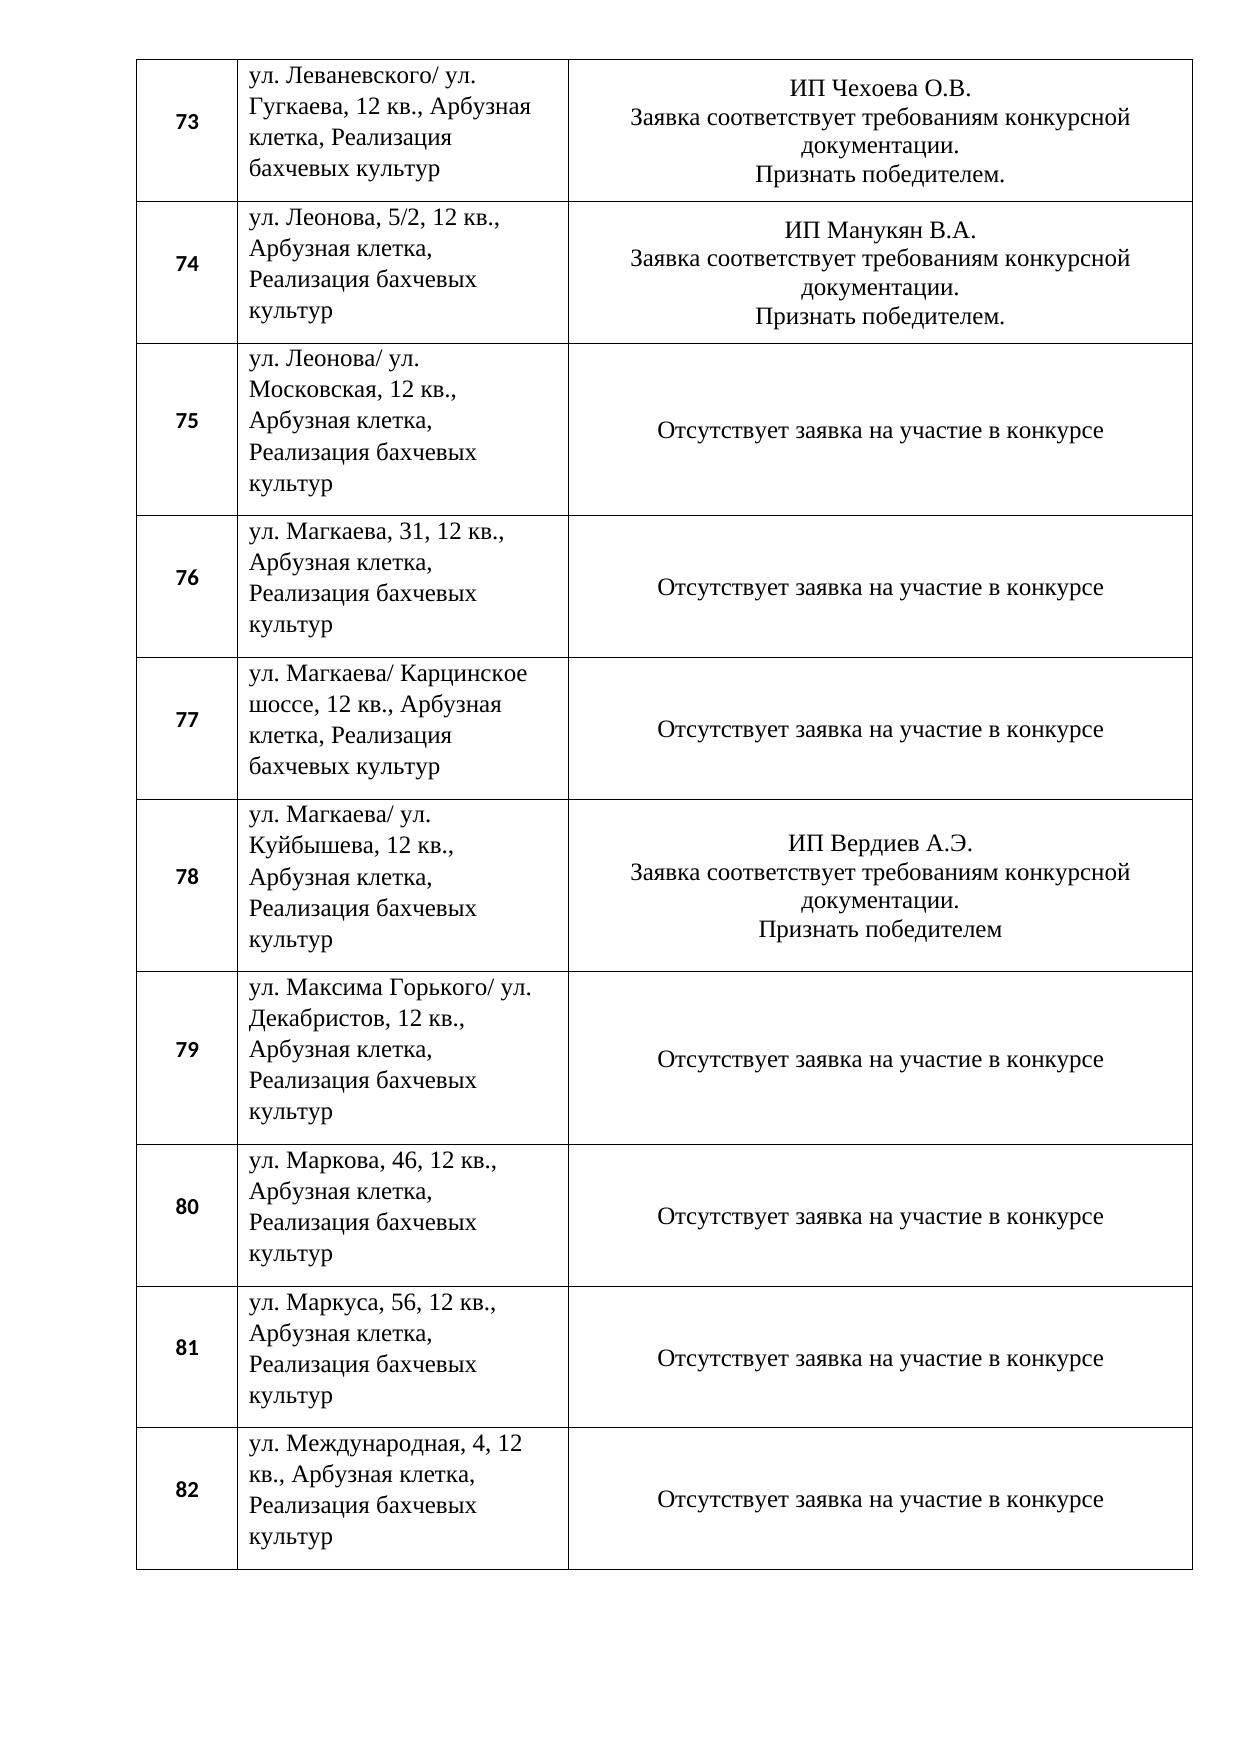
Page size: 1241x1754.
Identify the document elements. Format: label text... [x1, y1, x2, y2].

table_cell 78 [137, 800, 237, 971]
table_cell 75 [137, 344, 237, 515]
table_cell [569, 1287, 1192, 1427]
table_cell 79 [137, 972, 237, 1144]
table_cell ул. Леваневского/ ул. Гугкаева, 12 кв., Арбузная клетка, Реализация бахчевых культур [238, 60, 568, 201]
table_cell 77 [137, 658, 237, 798]
table_cell ул. Магкаева/ Карцинское шоссе, 12 кв., Арбузная клетка, Реализация бахчевых культур [238, 658, 568, 798]
table_cell ИП Вердиев А.Э. Заявка соответствует требованиям конкурсной документации. Признать победителем [569, 800, 1192, 971]
table_cell ул. Международная, 4, 12 кв., Арбузная клетка, Реализация бахчевых культур [238, 1428, 568, 1569]
table_cell 76 [137, 516, 237, 657]
table_cell Отсутствует заявка на участие в конкурсе [569, 516, 1192, 657]
table_cell ул. Магкаева/ ул. Куйбышева, 12 кв., Арбузная клетка, Реализация бахчевых культур [238, 800, 568, 971]
table_cell ул. Максима Горького/ ул. Декабристов, 12 кв., Арбузная клетка, Реализация бахчевых культур [238, 972, 568, 1144]
table_cell 81 [137, 1287, 237, 1427]
table_cell ул. Леонова/ ул. Московская, 12 кв., Арбузная клетка, Реализация бахчевых культур [238, 344, 568, 515]
table_cell Отсутствует заявка на участие в конкурсе [569, 1145, 1192, 1286]
table_cell ул. Леонова, 5/2, 12 кв., Арбузная клетка, Реализация бахчевых культур [238, 202, 568, 342]
table_cell 82 [137, 1428, 237, 1569]
table_cell 74 [137, 202, 237, 342]
table_cell Отсутствует заявка на участие в конкурсе [569, 344, 1192, 515]
table_cell ул. Магкаева, 31, 12 кв., Арбузная клетка, Реализация бахчевых культур [238, 516, 568, 657]
table_cell ул. Маркуса, 56, 12 кв., Арбузная клетка, Реализация бахчевых культур [238, 1287, 568, 1427]
table_cell Отсутствует заявка на участие в конкурсе [569, 658, 1192, 798]
table_cell 80 [137, 1145, 237, 1286]
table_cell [569, 1428, 1192, 1569]
table_cell ИП Манукян В.А. Заявка соответствует требованиям конкурсной документации. Признать победителем. [569, 202, 1192, 342]
table_cell Отсутствует заявка на участие в конкурсе [569, 972, 1192, 1144]
table_cell ул. Маркова, 46, 12 кв., Арбузная клетка, Реализация бахчевых культур [238, 1145, 568, 1286]
table_cell ИП Чехоева О.В. Заявка соответствует требованиям конкурсной документации. Признать победителем. [569, 60, 1192, 201]
table_cell 73 [137, 60, 237, 201]
